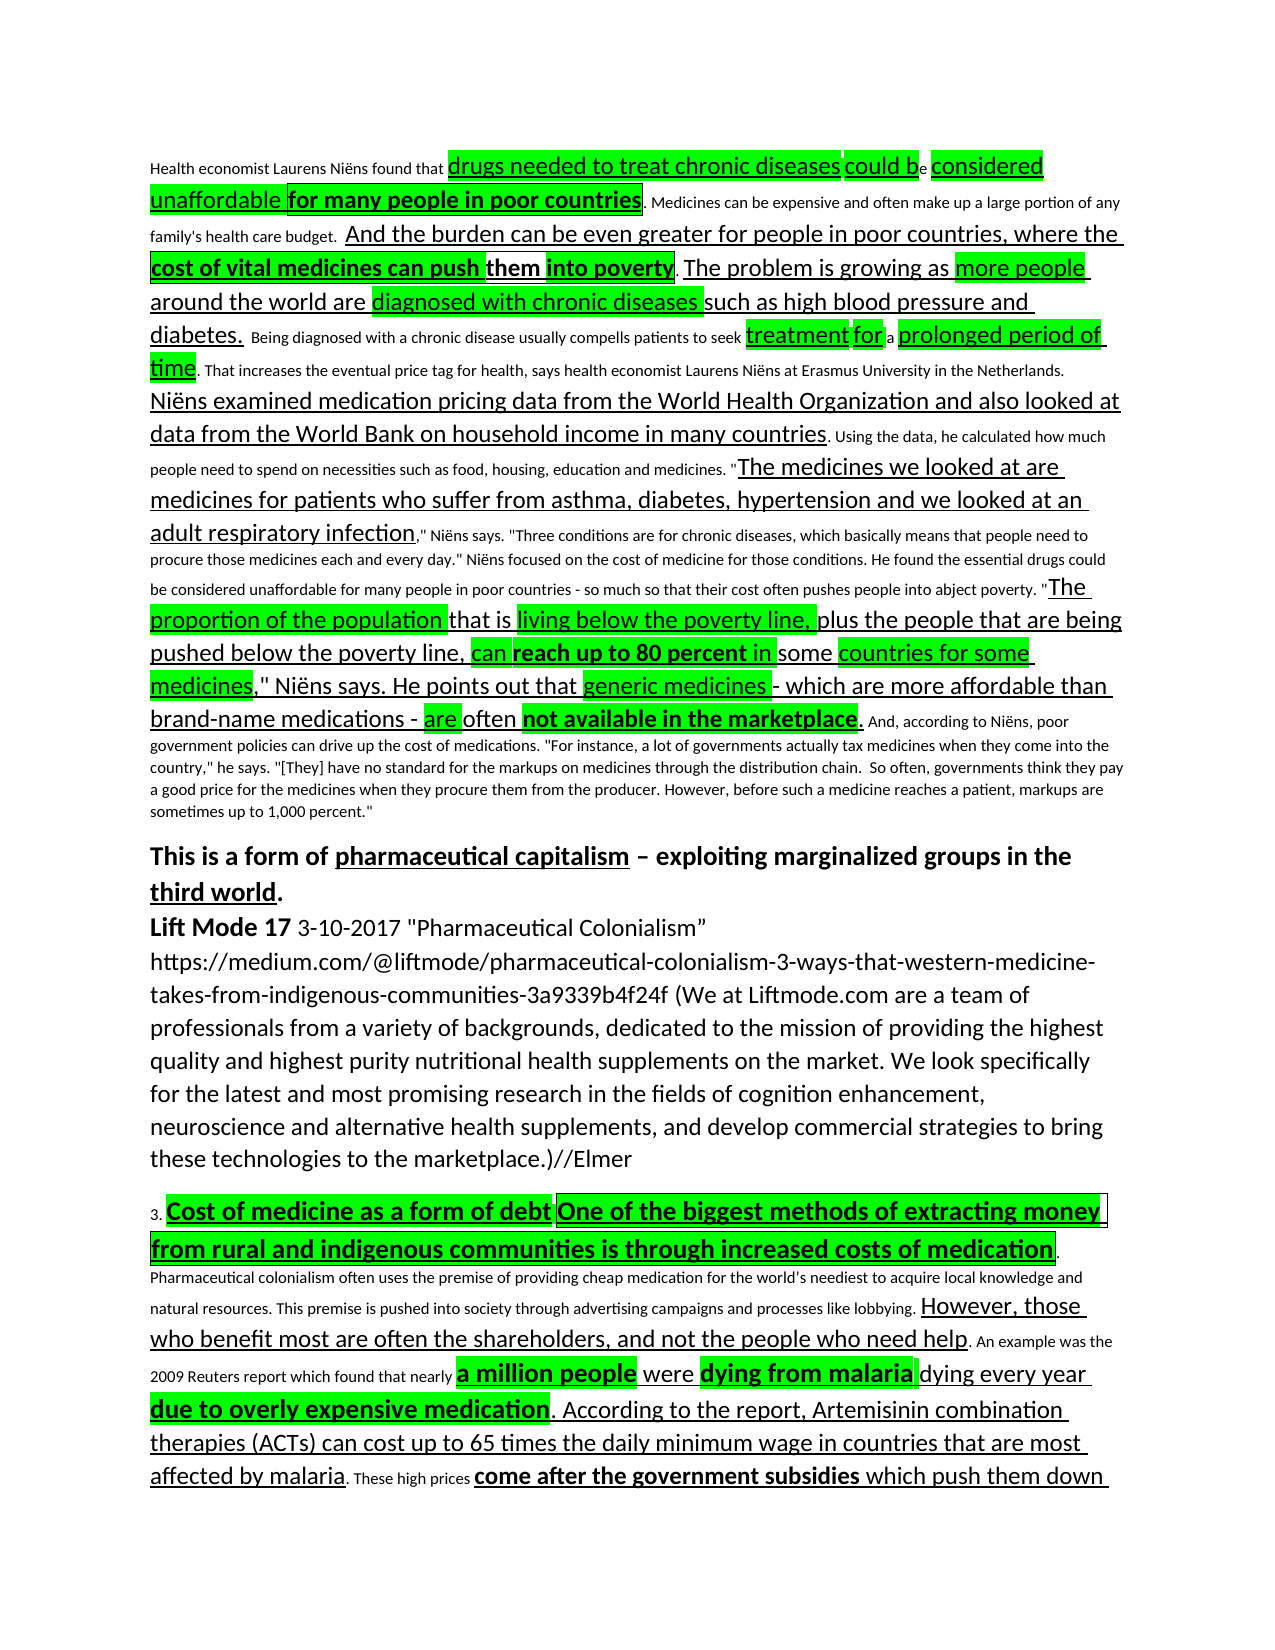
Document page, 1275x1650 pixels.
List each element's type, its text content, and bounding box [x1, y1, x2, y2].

text Lift Mode 17 3-10-2017 "Pharmaceutical Colonialism” https://medium.com/@liftmode/pharmaceutical-colonialism-3-ways-that-western-medicine-takes-from-indigenous-communities-3a9339b4f24f (We at Liftmode.com are a team of professionals from a variety of backgrounds, dedicated to the mission of providing the highest quality and highest purity nutritional health supplements on the market. We look specifically for the latest and most promising research in the fields of cognition enhancement, neuroscience and alternative health supplements, and develop commercial strategies to bring these technologies to the marketplace.)//Elmer [150, 911, 1125, 1174]
text Health economist Laurens Niëns found that drugs needed to treat chronic diseases could be considered unaffordable for many people in poor countries. Medicines can be expensive and often make up a large portion of any family's health care budget. And the burden can be even greater for people in poor countries, where the cost of vital medicines can push them into poverty. The problem is growing as more people around the world are diagnosed with chronic diseases such as high blood pressure and diabetes. Being diagnosed with a chronic disease usually compells patients to seek treatment for a prolonged period of time. That increases the eventual price tag for health, says health economist Laurens Niëns at Erasmus University in the Netherlands. Niëns examined medication pricing data from the World Health Organization and also looked at data from the World Bank on household income in many countries. Using the data, he calculated how much people need to spend on necessities such as food, housing, education and medicines. "The medicines we looked at are medicines for patients who suffer from asthma, diabetes, hypertension and we looked at an adult respiratory infection," Niëns says. "Three conditions are for chronic diseases, which basically means that people need to procure those medicines each and every day." Niëns focused on the cost of medicine for those conditions. He found the essential drugs could be considered unaffordable for many people in poor countries - so much so that their cost often pushes people into abject poverty. "The proportion of the population that is living below the poverty line, plus the people that are being pushed below the poverty line, can reach up to 80 percent in some countries for some medicines," Niëns says. He points out that generic medicines - which are more affordable than brand-name medications - are often not available in the marketplace. And, according to Niëns, poor government policies can drive up the cost of medications. "For instance, a lot of governments actually tax medicines when they come into the country," he says. "[They] have no standard for the markups on medicines through the distribution chain. So often, governments think they pay a good price for the medicines when they procure them from the producer. However, before such a medicine reaches a patient, markups are sometimes up to 1,000 percent." [150, 150, 1125, 821]
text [150, 1193, 1125, 1491]
subtitle This is a form of pharmaceutical capitalism – exploiting marginalized groups in the third world. [150, 839, 1125, 908]
